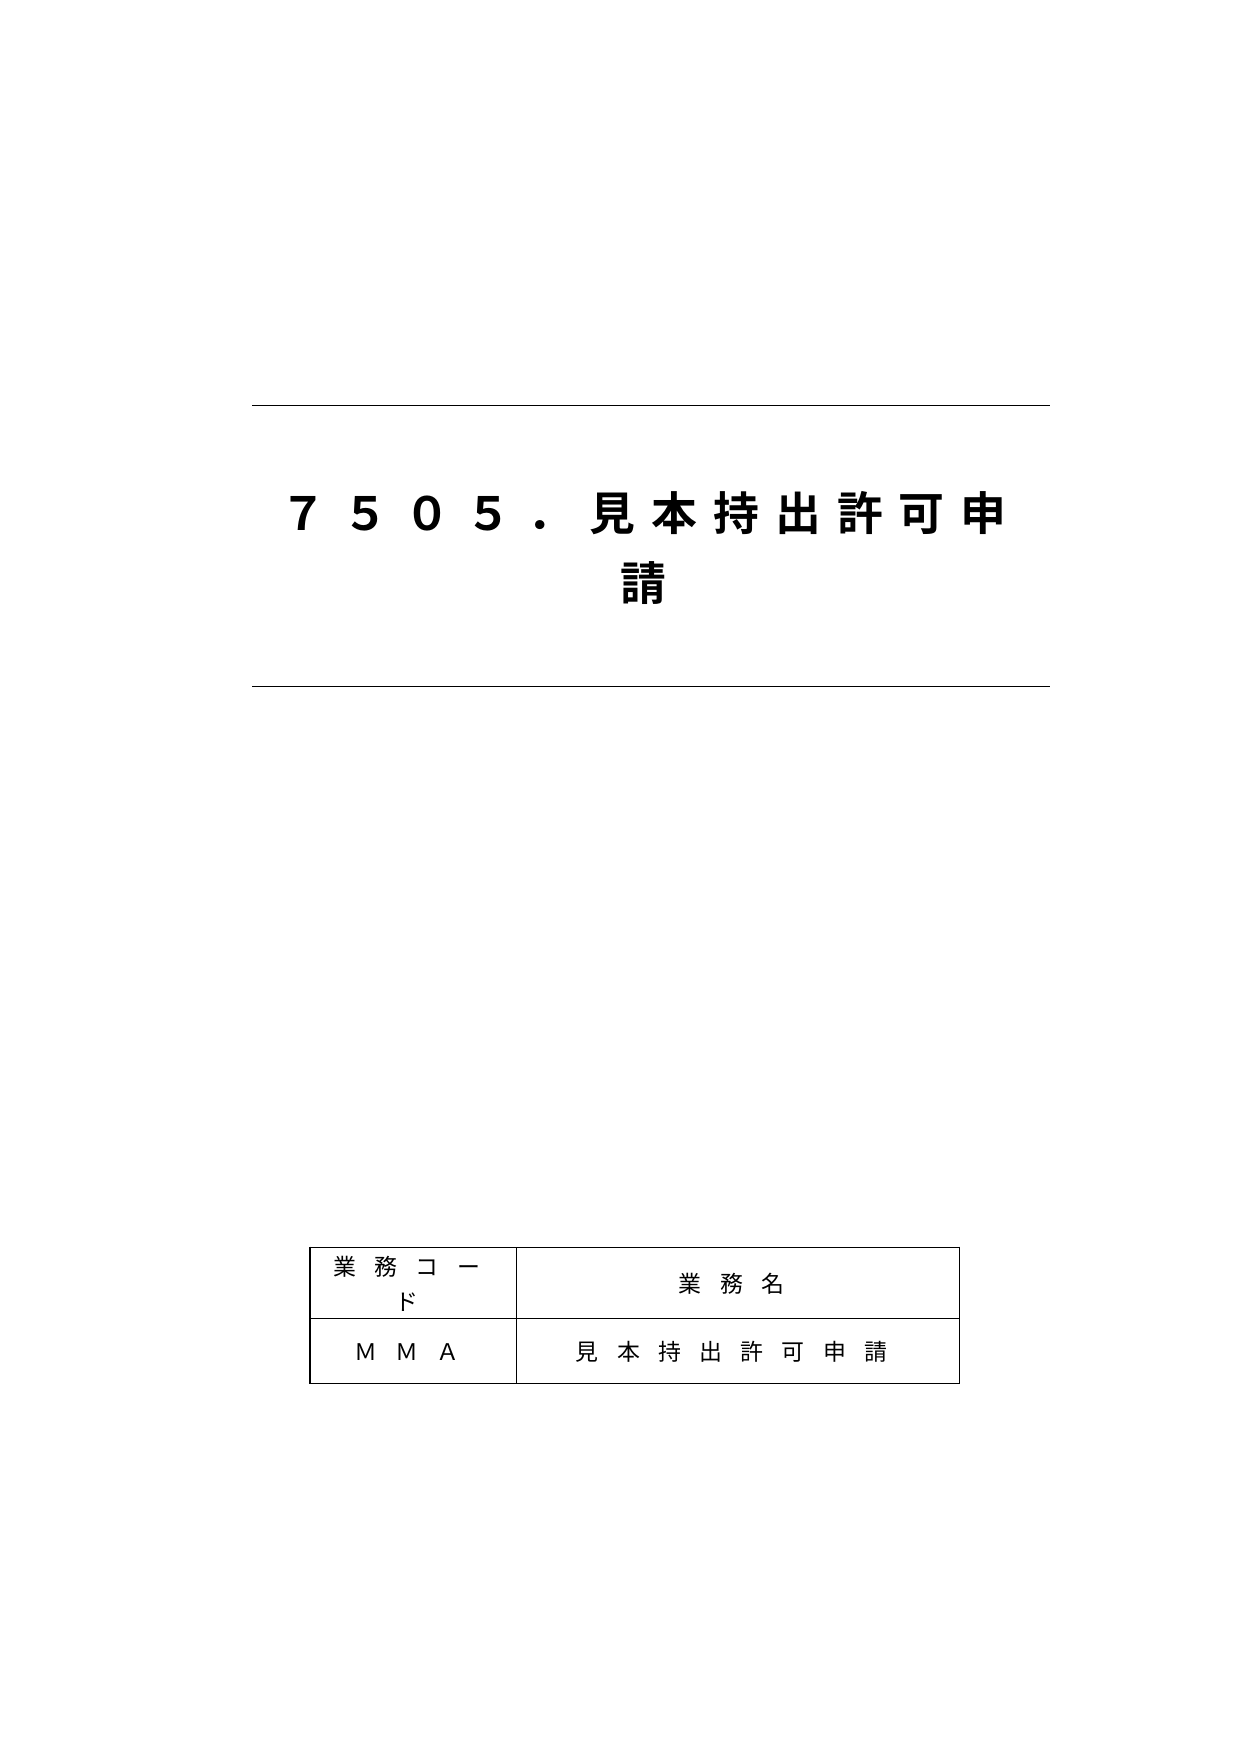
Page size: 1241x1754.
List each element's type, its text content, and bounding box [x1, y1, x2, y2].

table_header 業務名 [517, 1248, 959, 1318]
table_cell ＭＭＡ [311, 1319, 516, 1383]
table_header ７５０５．見本持出許可申請 [252, 406, 1049, 686]
table_cell 見本持出許可申請 [517, 1319, 959, 1383]
table_header 業務コード [311, 1248, 516, 1318]
